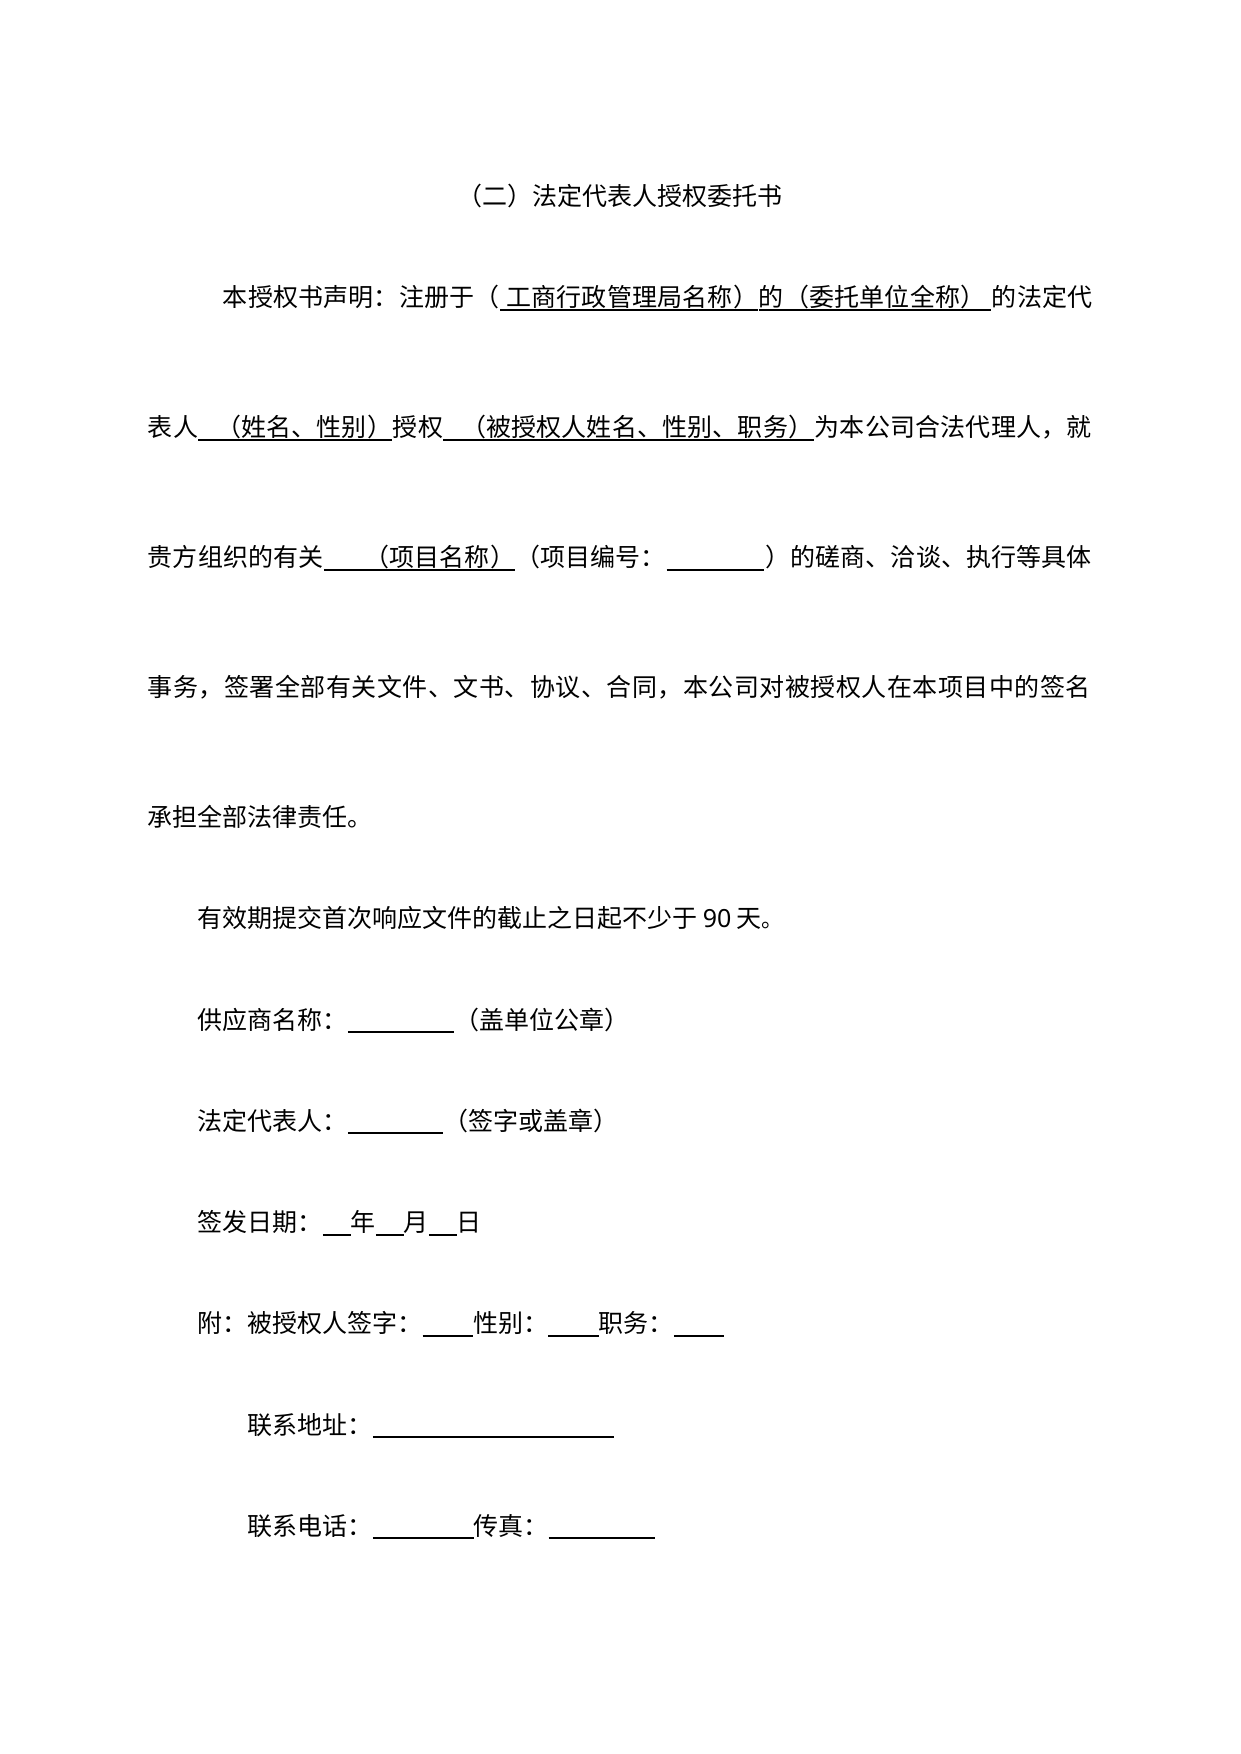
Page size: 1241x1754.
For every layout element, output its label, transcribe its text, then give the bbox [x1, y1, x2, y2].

text 附：被授权人签字： 性别： 职务： [148, 1289, 1093, 1354]
text 有效期提交首次响应文件的截止之日起不少于90天。 [148, 884, 1093, 949]
text 本授权书声明：注册于（ 工商行政管理局名称）的（委托单位全称） 的法定代表人 （姓名、性别）授权 （被授权人姓名、性别、职务）为本公司合法代理人，就贵方组织的有关 （项目名称）（项目编号： ）的磋商、洽谈、执行等具体事务，签署全部有关文件、文书、协议、合同，本公司对被授权人在本项目中的签名承担全部法律责任。 [148, 263, 1093, 848]
text 签发日期： 年 月 日 [148, 1188, 1093, 1253]
text 法定代表人： （签字或盖章） [148, 1087, 1093, 1152]
text 联系电话： 传真： [148, 1492, 1093, 1557]
text （二）法定代表人授权委托书 [148, 162, 1093, 227]
text 联系地址： [148, 1391, 1093, 1456]
text 供应商名称： （盖单位公章） [148, 986, 1093, 1051]
